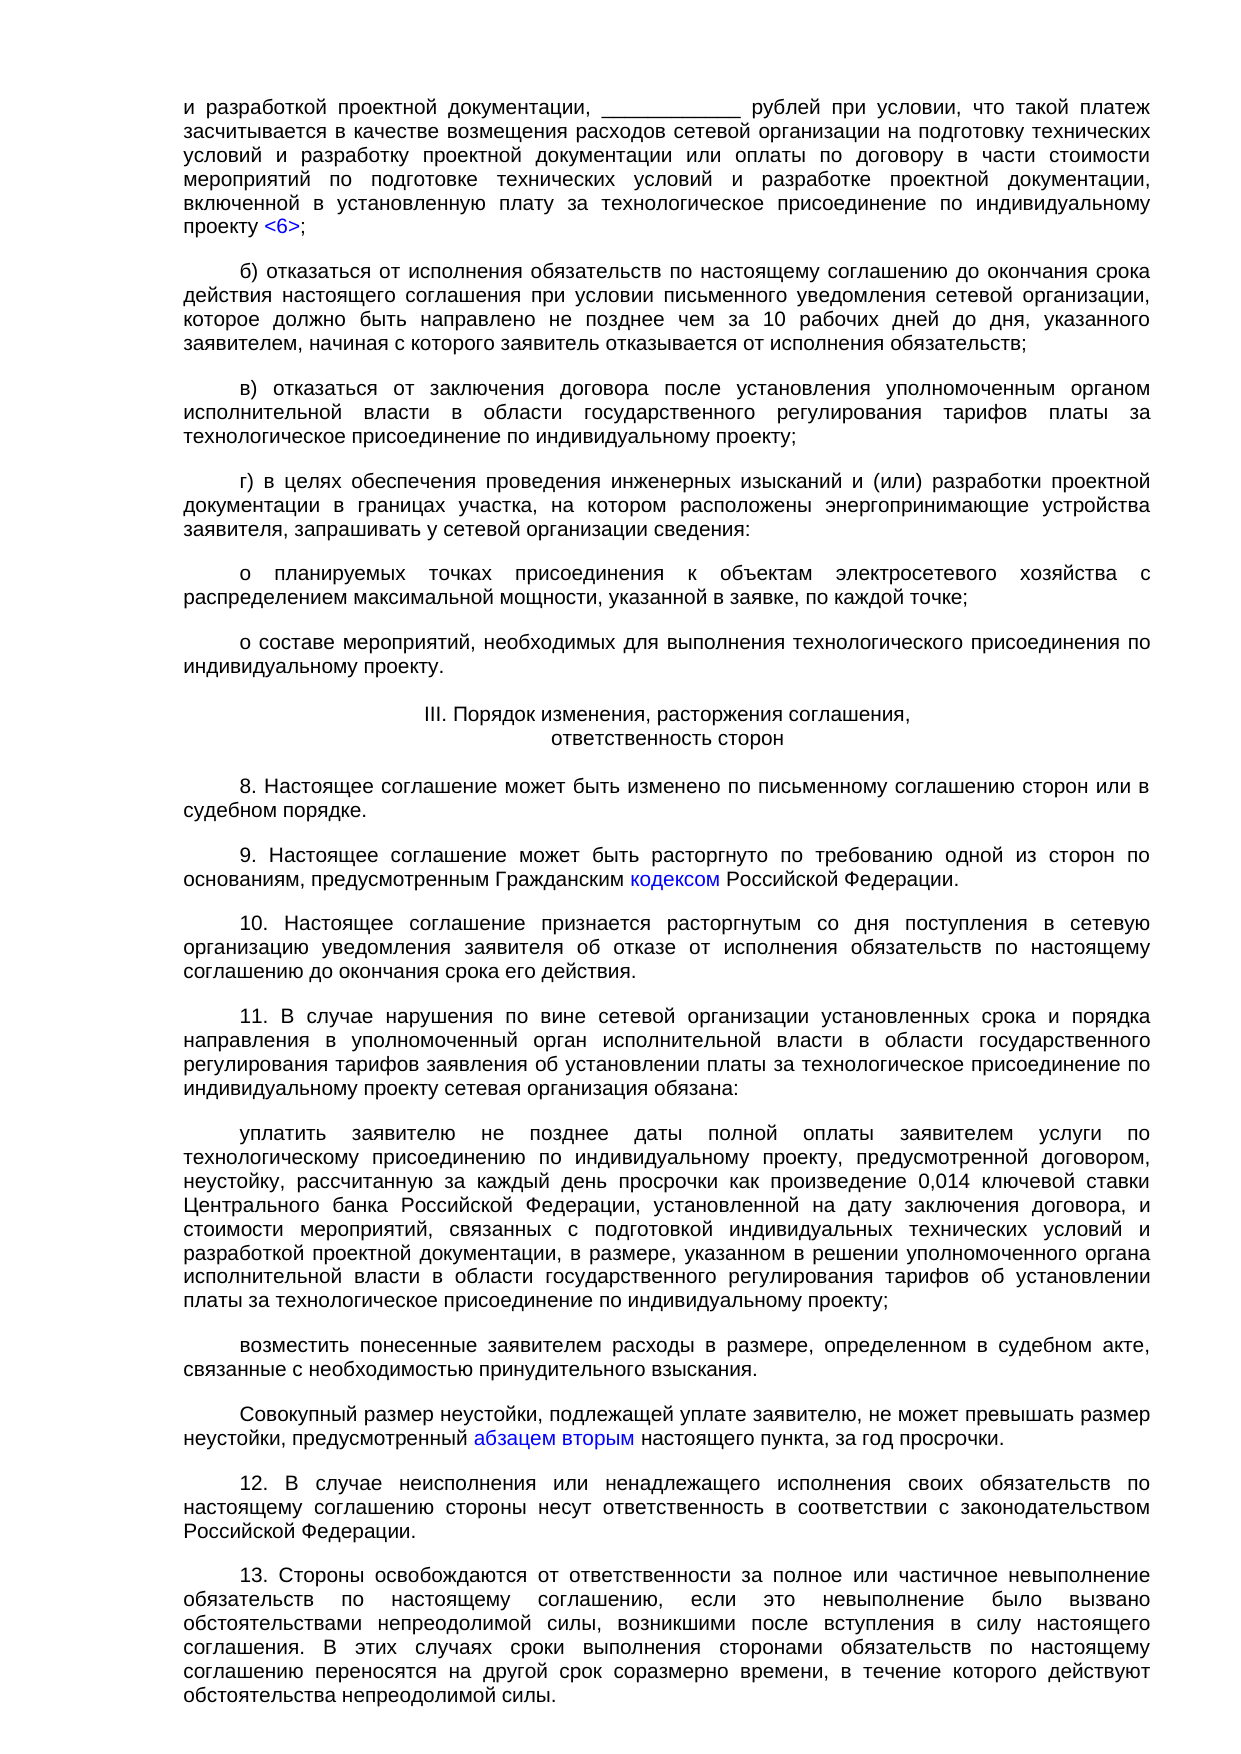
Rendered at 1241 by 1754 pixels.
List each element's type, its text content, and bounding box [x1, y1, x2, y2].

text 13. Стороны освобождаются от ответственности за полное или частичное невыполнение обязательств по настоящему соглашению, если это невыполнение было вызвано обстоятельствами непреодолимой силы, возникшими после вступления в силу настоящего соглашения. В этих случаях сроки выполнения сторонами обязательств по настоящему соглашению переносятся на другой срок соразмерно времени, в течение которого действуют обстоятельства непреодолимой силы. [183, 1563, 1152, 1707]
text о составе мероприятий, необходимых для выполнения технологического присоединения по индивидуальному проекту. [183, 630, 1152, 678]
text в) отказаться от заключения договора после установления уполномоченным органом исполнительной власти в области государственного регулирования тарифов платы за технологическое присоединение по индивидуальному проекту; [183, 376, 1152, 448]
text возместить понесенные заявителем расходы в размере, определенном в судебном акте, связанные с необходимостью принудительного взыскания. [183, 1333, 1152, 1381]
text ответственность сторон [183, 726, 1152, 750]
text 11. В случае нарушения по вине сетевой организации установленных срока и порядка направления в уполномоченный орган исполнительной власти в области государственного регулирования тарифов заявления об установлении платы за технологическое присоединение по индивидуальному проекту сетевая организация обязана: [183, 1004, 1152, 1100]
text 10. Настоящее соглашение признается расторгнутым со дня поступления в сетевую организацию уведомления заявителя об отказе от исполнения обязательств по настоящему соглашению до окончания срока его действия. [183, 911, 1152, 983]
text 12. В случае неисполнения или ненадлежащего исполнения своих обязательств по настоящему соглашению стороны несут ответственность в соответствии с законодательством Российской Федерации. [183, 1471, 1152, 1542]
text о планируемых точках присоединения к объектам электросетевого хозяйства с распределением максимальной мощности, указанной в заявке, по каждой точке; [183, 561, 1152, 609]
text Совокупный размер неустойки, подлежащей уплате заявителю, не может превышать размер неустойки, предусмотренный абзацем вторым настоящего пункта, за год просрочки. [183, 1402, 1152, 1450]
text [183, 94, 1152, 238]
text 8. Настоящее соглашение может быть изменено по письменному соглашению сторон или в судебном порядке. [183, 774, 1152, 822]
text уплатить заявителю не позднее даты полной оплаты заявителем услуги по технологическому присоединению по индивидуальному проекту, предусмотренной договором, неустойку, рассчитанную за каждый день просрочки как произведение 0,014 ключевой ставки Центрального банка Российской Федерации, установленной на дату заключения договора, и стоимости мероприятий, связанных с подготовкой индивидуальных технических условий и разработкой проектной документации, в размере, указанном в решении уполномоченного органа исполнительной власти в области государственного регулирования тарифов об установлении платы за технологическое присоединение по индивидуальному проекту; [183, 1121, 1152, 1312]
text III. Порядок изменения, расторжения соглашения, [183, 702, 1152, 726]
text б) отказаться от исполнения обязательств по настоящему соглашению до окончания срока действия настоящего соглашения при условии письменного уведомления сетевой организации, которое должно быть направлено не позднее чем за 10 рабочих дней до дня, указанного заявителем, начиная с которого заявитель отказывается от исполнения обязательств; [183, 259, 1152, 355]
text 9. Настоящее соглашение может быть расторгнуто по требованию одной из сторон по основаниям, предусмотренным Гражданским кодексом Российской Федерации. [183, 842, 1152, 890]
text г) в целях обеспечения проведения инженерных изысканий и (или) разработки проектной документации в границах участка, на котором расположены энергопринимающие устройства заявителя, запрашивать у сетевой организации сведения: [183, 468, 1152, 540]
